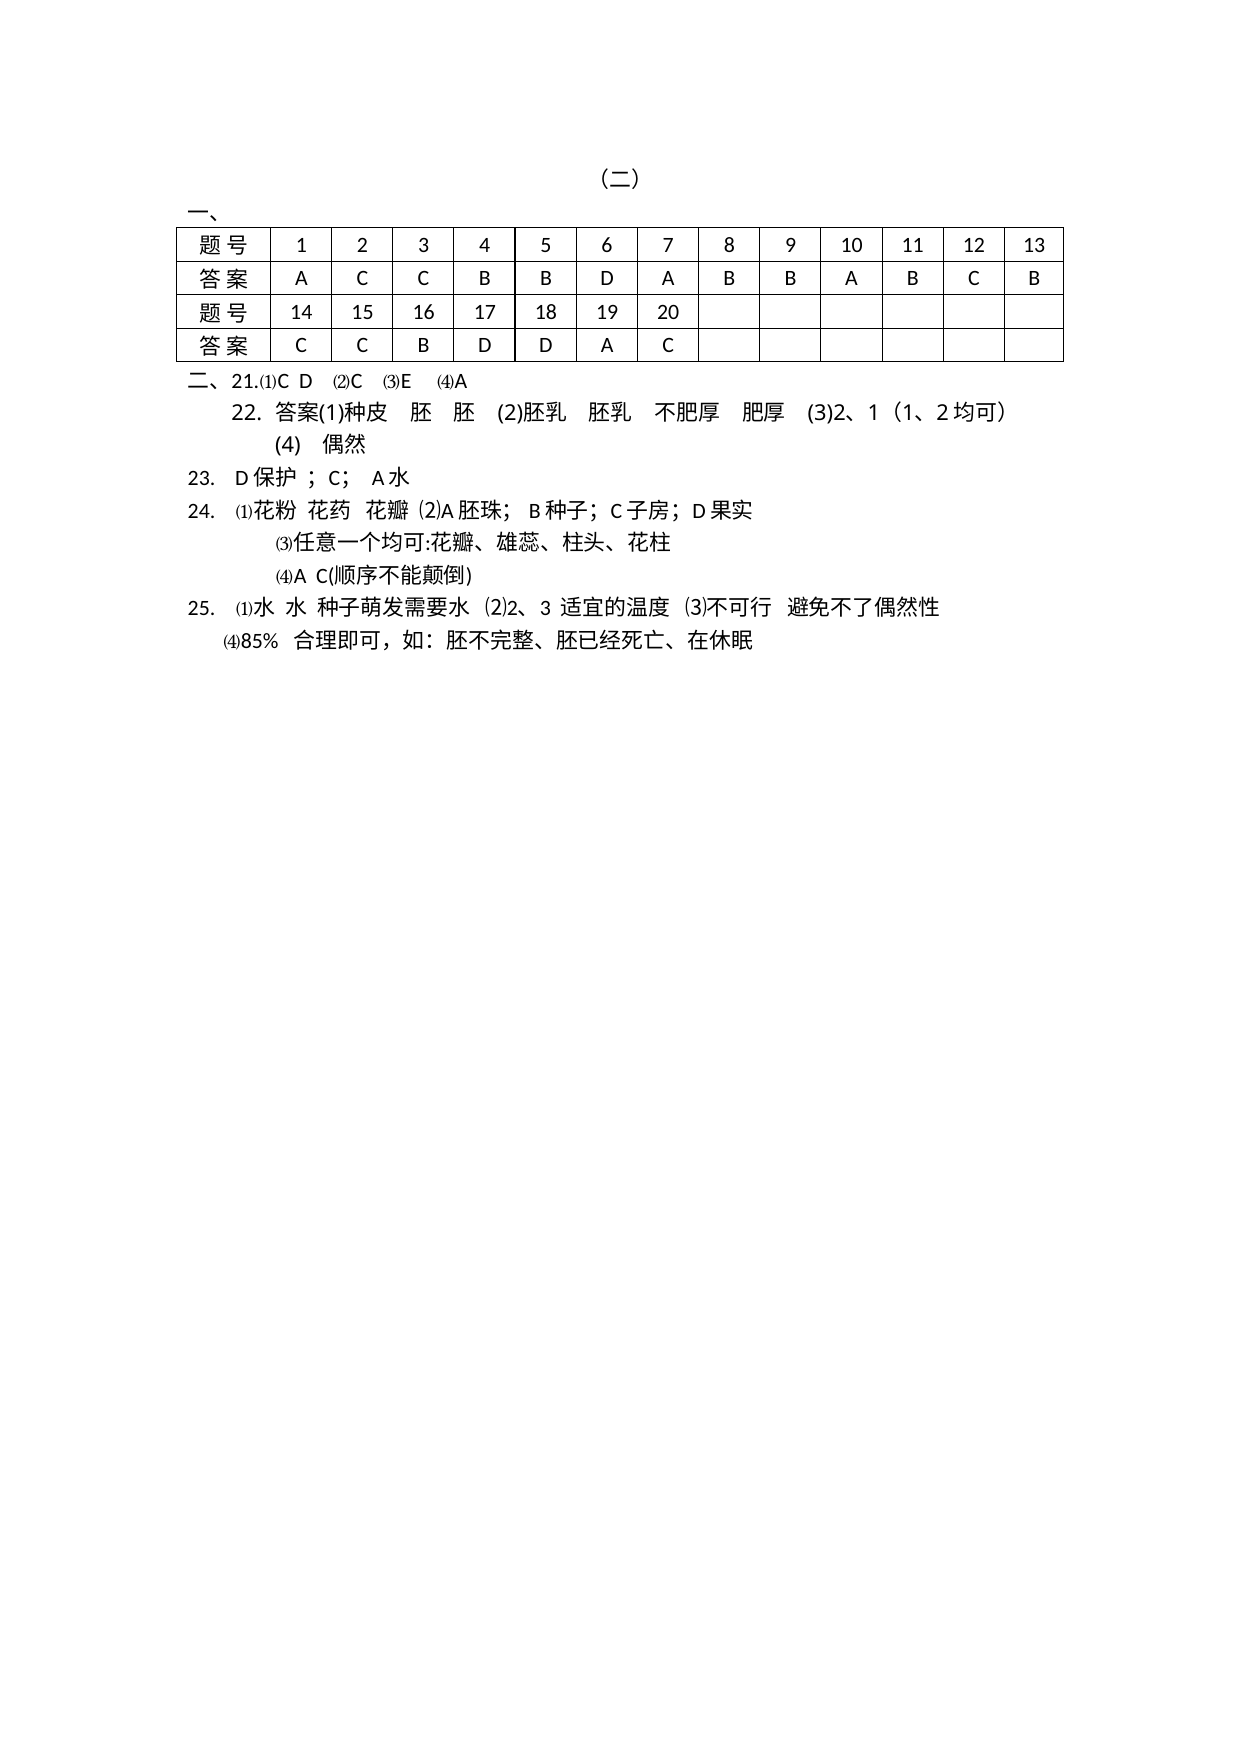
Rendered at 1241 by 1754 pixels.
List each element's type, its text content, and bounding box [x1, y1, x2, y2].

table_cell B [516, 262, 576, 294]
table_cell B [760, 262, 820, 294]
table_cell B [1005, 262, 1063, 294]
table_cell 答 案 [177, 329, 270, 361]
table_header 8 [699, 228, 759, 261]
table_cell 20 [638, 295, 698, 328]
list 答案(1)种皮 胚 胚 (2)胚乳 胚乳 不肥厚 肥厚 (3)2、1（1、2均可） [231, 395, 1053, 427]
table_cell 18 [516, 295, 576, 328]
text ⑷A C(顺序不能颠倒) [187, 557, 1053, 590]
table_header 3 [393, 228, 453, 261]
text （二） [187, 162, 1053, 194]
table_cell C [332, 329, 392, 361]
text 24. ⑴花粉 花药 花瓣 ⑵A胚珠； B种子；C子房；D果实 [187, 492, 1053, 525]
table_cell 题 号 [177, 295, 270, 328]
table_cell [1005, 295, 1063, 328]
table_header 9 [760, 228, 820, 261]
table_cell [760, 329, 820, 361]
table_cell B [699, 262, 759, 294]
table_header 题 号 [177, 228, 270, 261]
table_cell A [638, 262, 698, 294]
table_cell A [271, 262, 331, 294]
table_cell B [883, 262, 943, 294]
table_cell [821, 329, 882, 361]
table_cell B [454, 262, 514, 294]
table_cell [944, 329, 1004, 361]
table_cell [699, 329, 759, 361]
table_cell [883, 329, 943, 361]
table_header 11 [883, 228, 943, 261]
table_cell D [454, 329, 514, 361]
text (4) 偶然 [231, 427, 1053, 460]
table_header 4 [454, 228, 514, 261]
table_cell [699, 295, 759, 328]
text 二、21.⑴C D ⑵C ⑶E ⑷A [187, 362, 1053, 395]
table_cell [944, 295, 1004, 328]
table_cell 16 [393, 295, 453, 328]
table_cell [883, 295, 943, 328]
table_cell 14 [271, 295, 331, 328]
table_cell C [332, 262, 392, 294]
table_cell 19 [577, 295, 637, 328]
text ⑷85% 合理即可，如：胚不完整、胚已经死亡、在休眠 [187, 622, 1053, 655]
table_cell 15 [332, 295, 392, 328]
table_cell A [577, 329, 637, 361]
table_cell [1005, 329, 1063, 361]
table_header 1 [271, 228, 331, 261]
table_cell C [271, 329, 331, 361]
table_cell [821, 295, 882, 328]
table_header 13 [1005, 228, 1063, 261]
text ⑶任意一个均可:花瓣、雄蕊、柱头、花柱 [187, 525, 1053, 557]
table_cell 答 案 [177, 262, 270, 294]
table_cell [760, 295, 820, 328]
text 23. D保护 ；C； A水 [187, 460, 1053, 492]
table_cell A [821, 262, 882, 294]
table_cell C [393, 262, 453, 294]
table_header 2 [332, 228, 392, 261]
table_header 6 [577, 228, 637, 261]
table_header 10 [821, 228, 882, 261]
table_cell C [638, 329, 698, 361]
table_header 12 [944, 228, 1004, 261]
table_cell B [393, 329, 453, 361]
list ⑴水 水 种子萌发需要水 ⑵2、3 适宜的温度 ⑶不可行 避免不了偶然性 [187, 590, 1053, 622]
text 一、 [187, 194, 1053, 227]
table_cell C [944, 262, 1004, 294]
table_cell D [516, 329, 576, 361]
table_cell 17 [454, 295, 514, 328]
table_header 5 [516, 228, 576, 261]
table_header 7 [638, 228, 698, 261]
table_cell D [577, 262, 637, 294]
